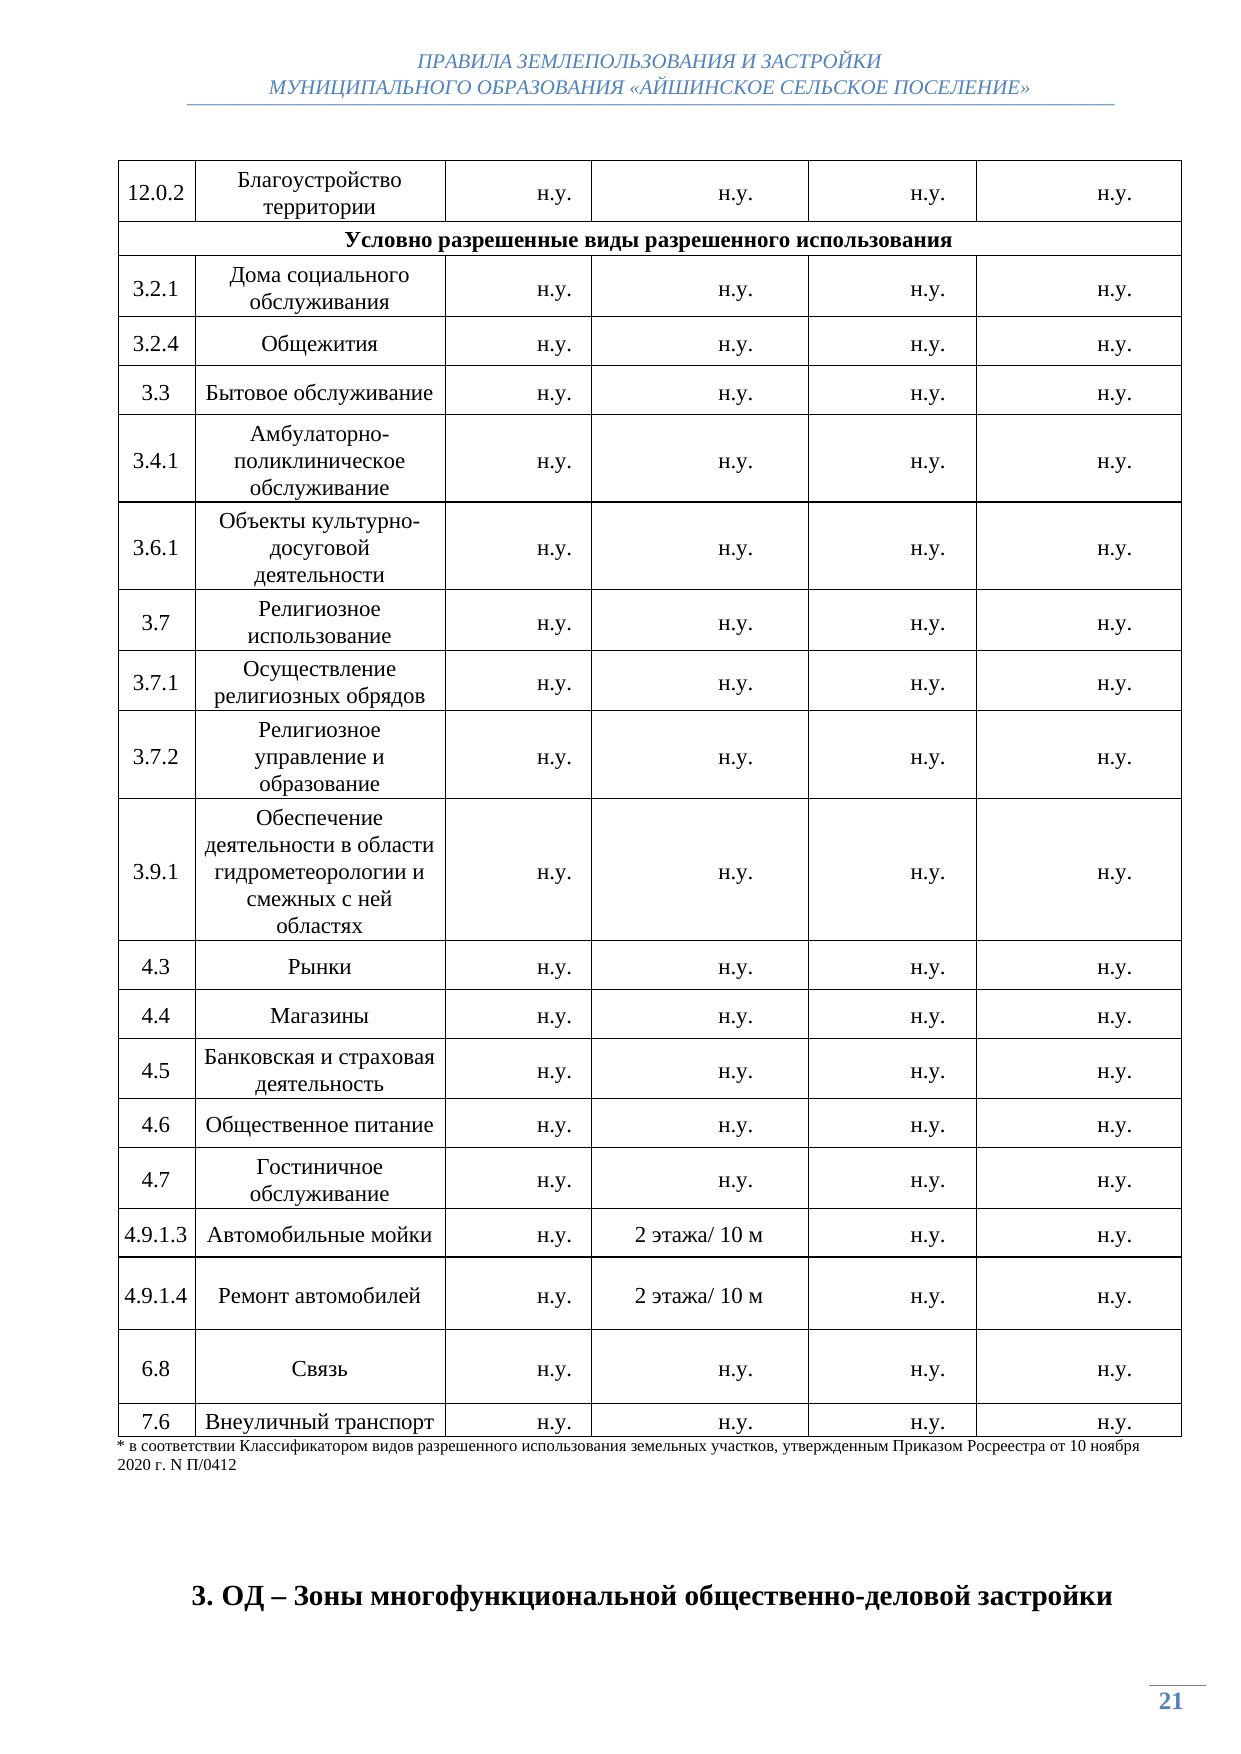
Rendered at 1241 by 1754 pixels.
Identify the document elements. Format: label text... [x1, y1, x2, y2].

table_cell н.у. [446, 1099, 591, 1147]
table_cell н.у. [809, 711, 976, 798]
table_cell н.у. [809, 1258, 976, 1329]
table_cell н.у. [592, 651, 808, 710]
table_cell Связь [196, 1330, 445, 1402]
table_cell н.у. [977, 1330, 1181, 1402]
table_cell н.у. [977, 1258, 1181, 1329]
table_cell н.у. [592, 1039, 808, 1098]
table_cell 4.9.1.3 [119, 1209, 195, 1256]
table_cell Амбулаторно-поликлиническое обслуживание [196, 415, 445, 501]
table_cell н.у. [446, 415, 591, 501]
table_cell Автомобильные мойки [196, 1209, 445, 1256]
table_cell 4.6 [119, 1099, 195, 1147]
table_cell н.у. [592, 799, 808, 939]
table_cell н.у. [592, 1099, 808, 1147]
table_cell н.у. [446, 317, 591, 365]
table_cell н.у. [809, 590, 976, 649]
table_cell н.у. [977, 651, 1181, 710]
table_cell 3.7 [119, 590, 195, 649]
table_cell н.у. [809, 503, 976, 589]
table_cell н.у. [446, 590, 591, 649]
table_cell н.у. [446, 941, 591, 988]
table_cell 4.9.1.4 [119, 1258, 195, 1329]
table_cell н.у. [809, 1148, 976, 1207]
table_cell 3.7.1 [119, 651, 195, 710]
table_cell н.у. [809, 1209, 976, 1256]
table_cell н.у. [809, 941, 976, 988]
table_cell н.у. [809, 415, 976, 501]
table_cell 3.3 [119, 366, 195, 414]
table_cell н.у. [809, 161, 976, 221]
table_cell н.у. [977, 256, 1181, 316]
table_cell н.у. [977, 1148, 1181, 1207]
table_cell н.у. [977, 366, 1181, 414]
table_cell Ремонт автомобилей [196, 1258, 445, 1329]
table_cell н.у. [809, 366, 976, 414]
table_cell Религиозное использование [196, 590, 445, 649]
table_cell н.у. [592, 317, 808, 365]
table_cell н.у. [977, 799, 1181, 939]
table_cell н.у. [809, 799, 976, 939]
table_cell Дома социального обслуживания [196, 256, 445, 316]
table_cell 4.4 [119, 990, 195, 1037]
table_cell 3.4.1 [119, 415, 195, 501]
table_cell н.у. [592, 941, 808, 988]
table_cell н.у. [592, 590, 808, 649]
table_cell н.у. [592, 415, 808, 501]
table_cell н.у. [809, 651, 976, 710]
table_cell Магазины [196, 990, 445, 1037]
table_cell 3.6.1 [119, 503, 195, 589]
table_cell н.у. [446, 651, 591, 710]
table_cell 12.0.2 [119, 161, 195, 221]
table_cell 3.2.4 [119, 317, 195, 365]
table_cell н.у. [446, 503, 591, 589]
table_cell н.у. [446, 1258, 591, 1329]
table_cell н.у. [977, 590, 1181, 649]
subtitle 3. ОД – Зоны многофункциональной общественно-деловой застройки [191, 1578, 1176, 1611]
table_cell н.у. [446, 366, 591, 414]
table_cell н.у. [977, 1099, 1181, 1147]
table_cell н.у. [809, 1039, 976, 1098]
table_cell н.у. [977, 1209, 1181, 1256]
table_cell н.у. [977, 503, 1181, 589]
table_cell н.у. [977, 415, 1181, 501]
table_cell н.у. [977, 161, 1181, 221]
table_cell н.у. [977, 990, 1181, 1037]
table_cell н.у. [592, 1148, 808, 1207]
table_cell Общежития [196, 317, 445, 365]
table_cell Банковская и страховая деятельность [196, 1039, 445, 1098]
table_cell н.у. [809, 317, 976, 365]
table_cell н.у. [592, 1330, 808, 1402]
table_cell н.у. [446, 1039, 591, 1098]
table_cell 4.7 [119, 1148, 195, 1207]
table_cell 7.6 [119, 1404, 195, 1436]
table_cell н.у. [977, 711, 1181, 798]
table_cell н.у. [446, 799, 591, 939]
table_cell Обеспечение деятельности в области гидрометеорологии и смежных с ней областях [196, 799, 445, 939]
table_cell н.у. [809, 1099, 976, 1147]
table_cell Осуществление религиозных обрядов [196, 651, 445, 710]
table_cell Общественное питание [196, 1099, 445, 1147]
table_cell н.у. [592, 990, 808, 1037]
table_cell Бытовое обслуживание [196, 366, 445, 414]
table_cell 3.7.2 [119, 711, 195, 798]
table_cell Условно разрешенные виды разрешенного использования [119, 222, 1181, 255]
table_cell Рынки [196, 941, 445, 988]
table_cell 3.9.1 [119, 799, 195, 939]
table_cell н.у. [446, 256, 591, 316]
table_cell н.у. [977, 941, 1181, 988]
text * в соответствии Классификатором видов разрешенного использования земельных участков, утвержденным Приказом Росреестра от 10 ноября 2020 г. N П/0412 [116, 1437, 1164, 1474]
table_cell н.у. [592, 161, 808, 221]
table_cell 2 этажа/ 10 м [592, 1258, 808, 1329]
table_cell н.у. [446, 1404, 591, 1436]
table_cell н.у. [592, 256, 808, 316]
table_cell н.у. [592, 366, 808, 414]
table_cell н.у. [977, 1039, 1181, 1098]
table_cell н.у. [592, 711, 808, 798]
table_cell н.у. [446, 990, 591, 1037]
table_cell н.у. [592, 503, 808, 589]
table_cell Внеуличный транспорт [196, 1404, 445, 1436]
table_cell н.у. [977, 317, 1181, 365]
table_cell н.у. [446, 1148, 591, 1207]
table_cell н.у. [592, 1404, 808, 1436]
table_cell Религиозное управление и образование [196, 711, 445, 798]
table_cell 4.3 [119, 941, 195, 988]
table_cell н.у. [446, 1330, 591, 1402]
table_cell 3.2.1 [119, 256, 195, 316]
table_cell Благоустройство территории [196, 161, 445, 221]
table_cell н.у. [809, 1330, 976, 1402]
table_cell н.у. [446, 1209, 591, 1256]
table_cell н.у. [809, 256, 976, 316]
table_cell 4.5 [119, 1039, 195, 1098]
table_cell н.у. [809, 1404, 976, 1436]
table_cell Гостиничное обслуживание [196, 1148, 445, 1207]
table_cell н.у. [977, 1404, 1181, 1436]
table_cell 2 этажа/ 10 м [592, 1209, 808, 1256]
table_cell 6.8 [119, 1330, 195, 1402]
table_cell н.у. [809, 990, 976, 1037]
table_cell н.у. [446, 711, 591, 798]
table_cell Объекты культурно-досуговой деятельности [196, 503, 445, 589]
table_cell н.у. [446, 161, 591, 221]
